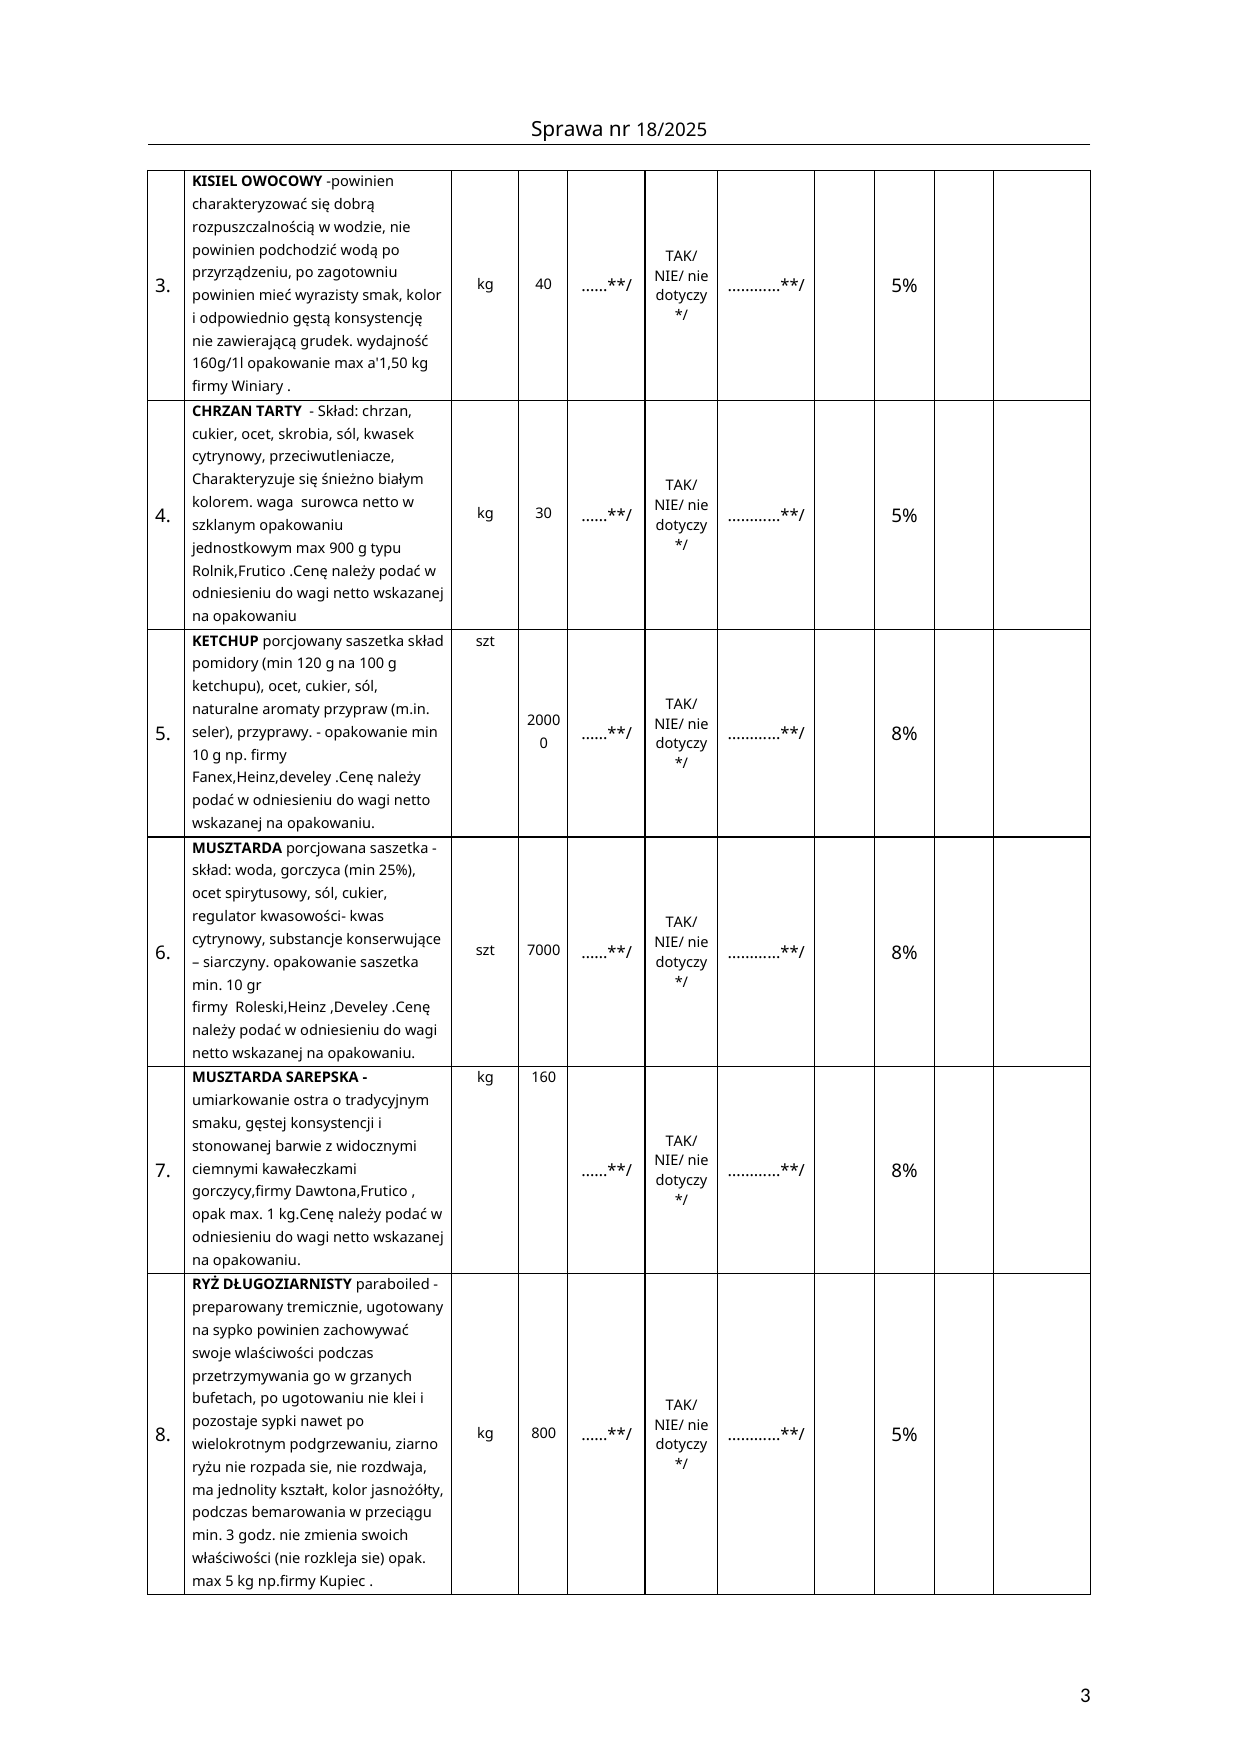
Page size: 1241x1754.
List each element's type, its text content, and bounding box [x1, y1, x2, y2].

table_cell [994, 838, 1090, 1066]
table_cell MUSZTARDA porcjowana saszetka - skład: woda, gorczyca (min 25%), ocet spirytusowy, sól, cukier, regulator kwasowości- kwas cytrynowy, substancje konserwujące – siarczyny. opakowanie saszetka min. 10 gr firmy Roleski,Heinz ,Develey .Cenę należy podać w odniesieniu do wagi netto wskazanej na opakowaniu. [185, 838, 451, 1066]
table_cell 5% [875, 401, 934, 629]
table_cell [148, 401, 184, 629]
table_cell KETCHUP porcjowany saszetka skład pomidory (min 120 g na 100 g ketchupu), ocet, cukier, sól, naturalne aromaty przypraw (m.in. seler), przyprawy. - opakowanie min 10 g np. firmy Fanex,Heinz,develey .Cenę należy podać w odniesieniu do wagi netto wskazanej na opakowaniu. [185, 630, 451, 836]
table_cell 30 [519, 401, 567, 629]
table_cell …………**/ [718, 838, 814, 1066]
table_cell [994, 1274, 1090, 1594]
table_cell [935, 838, 993, 1066]
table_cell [646, 171, 717, 399]
table_cell MUSZTARDA SAREPSKA - umiarkowanie ostra o tradycyjnym smaku, gęstej konsystencji i stonowanej barwie z widocznymi ciemnymi kawałeczkami gorczycy,firmy Dawtona,Frutico , opak max. 1 kg.Cenę należy podać w odniesieniu do wagi netto wskazanej na opakowaniu. [185, 1067, 451, 1273]
table_cell 40 [519, 171, 567, 399]
table_cell [994, 630, 1090, 836]
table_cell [646, 1274, 717, 1594]
table_cell [815, 401, 874, 629]
table_cell [148, 171, 184, 399]
table_cell TAK/NIE/ nie dotyczy*/ [646, 401, 717, 629]
table_cell kg [452, 1067, 518, 1273]
table_cell …………**/ [718, 401, 814, 629]
table_cell szt [452, 630, 518, 836]
table_cell 8% [875, 630, 934, 836]
table_cell TAK/NIE/ nie dotyczy*/ [646, 630, 717, 836]
table_cell kg [452, 401, 518, 629]
table_cell TAK/NIE/ nie dotyczy*/ [646, 1067, 717, 1273]
table_cell …………**/ [718, 171, 814, 399]
table_cell [148, 630, 184, 836]
table_cell [994, 171, 1090, 399]
table_cell [148, 838, 184, 1066]
table_cell RYŻ DŁUGOZIARNISTY paraboiled - preparowany tremicznie, ugotowany na sypko powinien zachowywać swoje wlaściwości podczas przetrzymywania go w grzanych bufetach, po ugotowaniu nie klei i pozostaje sypki nawet po wielokrotnym podgrzewaniu, ziarno ryżu nie rozpada sie, nie rozdwaja, ma jednolity kształt, kolor jasnożółty, podczas bemarowania w przeciągu min. 3 godz. nie zmienia swoich właściwości (nie rozkleja sie) opak. max 5 kg np.firmy Kupiec . [185, 1274, 451, 1594]
table_cell [148, 1067, 184, 1273]
table_cell 8% [875, 838, 934, 1066]
table_cell ……**/ [568, 838, 644, 1066]
table_cell [815, 838, 874, 1066]
table_cell [935, 1067, 993, 1273]
table_cell [815, 1067, 874, 1273]
table_cell 800 [519, 1274, 567, 1594]
table_cell 8% [875, 1067, 934, 1273]
table_cell …………**/ [718, 1274, 814, 1594]
table_cell 5% [875, 171, 934, 399]
table_cell CHRZAN TARTY - Skład: chrzan, cukier, ocet, skrobia, sól, kwasek cytrynowy, przeciwutleniacze, Charakteryzuje się śnieżno białym kolorem. waga surowca netto w szklanym opakowaniu jednostkowym max 900 g typu Rolnik,Frutico .Cenę należy podać w odniesieniu do wagi netto wskazanej na opakowaniu [185, 401, 451, 629]
table_cell 160 [519, 1067, 567, 1273]
table_cell ……**/ [568, 630, 644, 836]
table_cell szt [452, 838, 518, 1066]
table_cell kg [452, 1274, 518, 1594]
table_cell KISIEL OWOCOWY -powinien charakteryzować się dobrą rozpuszczalnością w wodzie, nie powinien podchodzić wodą po przyrządzeniu, po zagotowniu powinien mieć wyrazisty smak, kolor i odpowiednio gęstą konsystencję nie zawierającą grudek. wydajność 160g/1l opakowanie max a'1,50 kg firmy Winiary . [185, 171, 451, 399]
table_cell TAK/NIE/ nie dotyczy*/ [646, 838, 717, 1066]
table_cell ……**/ [568, 1274, 644, 1594]
table_cell [994, 1067, 1090, 1273]
table_cell [935, 630, 993, 836]
table_cell [148, 1274, 184, 1594]
table_cell [815, 171, 874, 399]
table_cell …………**/ [718, 1067, 814, 1273]
table_cell ……**/ [568, 1067, 644, 1273]
table_cell [994, 401, 1090, 629]
table_cell 5% [875, 1274, 934, 1594]
table_cell ……**/ [568, 401, 644, 629]
table_cell kg [452, 171, 518, 399]
table_cell [815, 1274, 874, 1594]
table_cell ……**/ [568, 171, 644, 399]
table_cell …………**/ [718, 630, 814, 836]
table_cell [935, 1274, 993, 1594]
table_cell [815, 630, 874, 836]
table_cell [935, 401, 993, 629]
table_cell 20000 [519, 630, 567, 836]
table_cell [935, 171, 993, 399]
table_cell 7000 [519, 838, 567, 1066]
